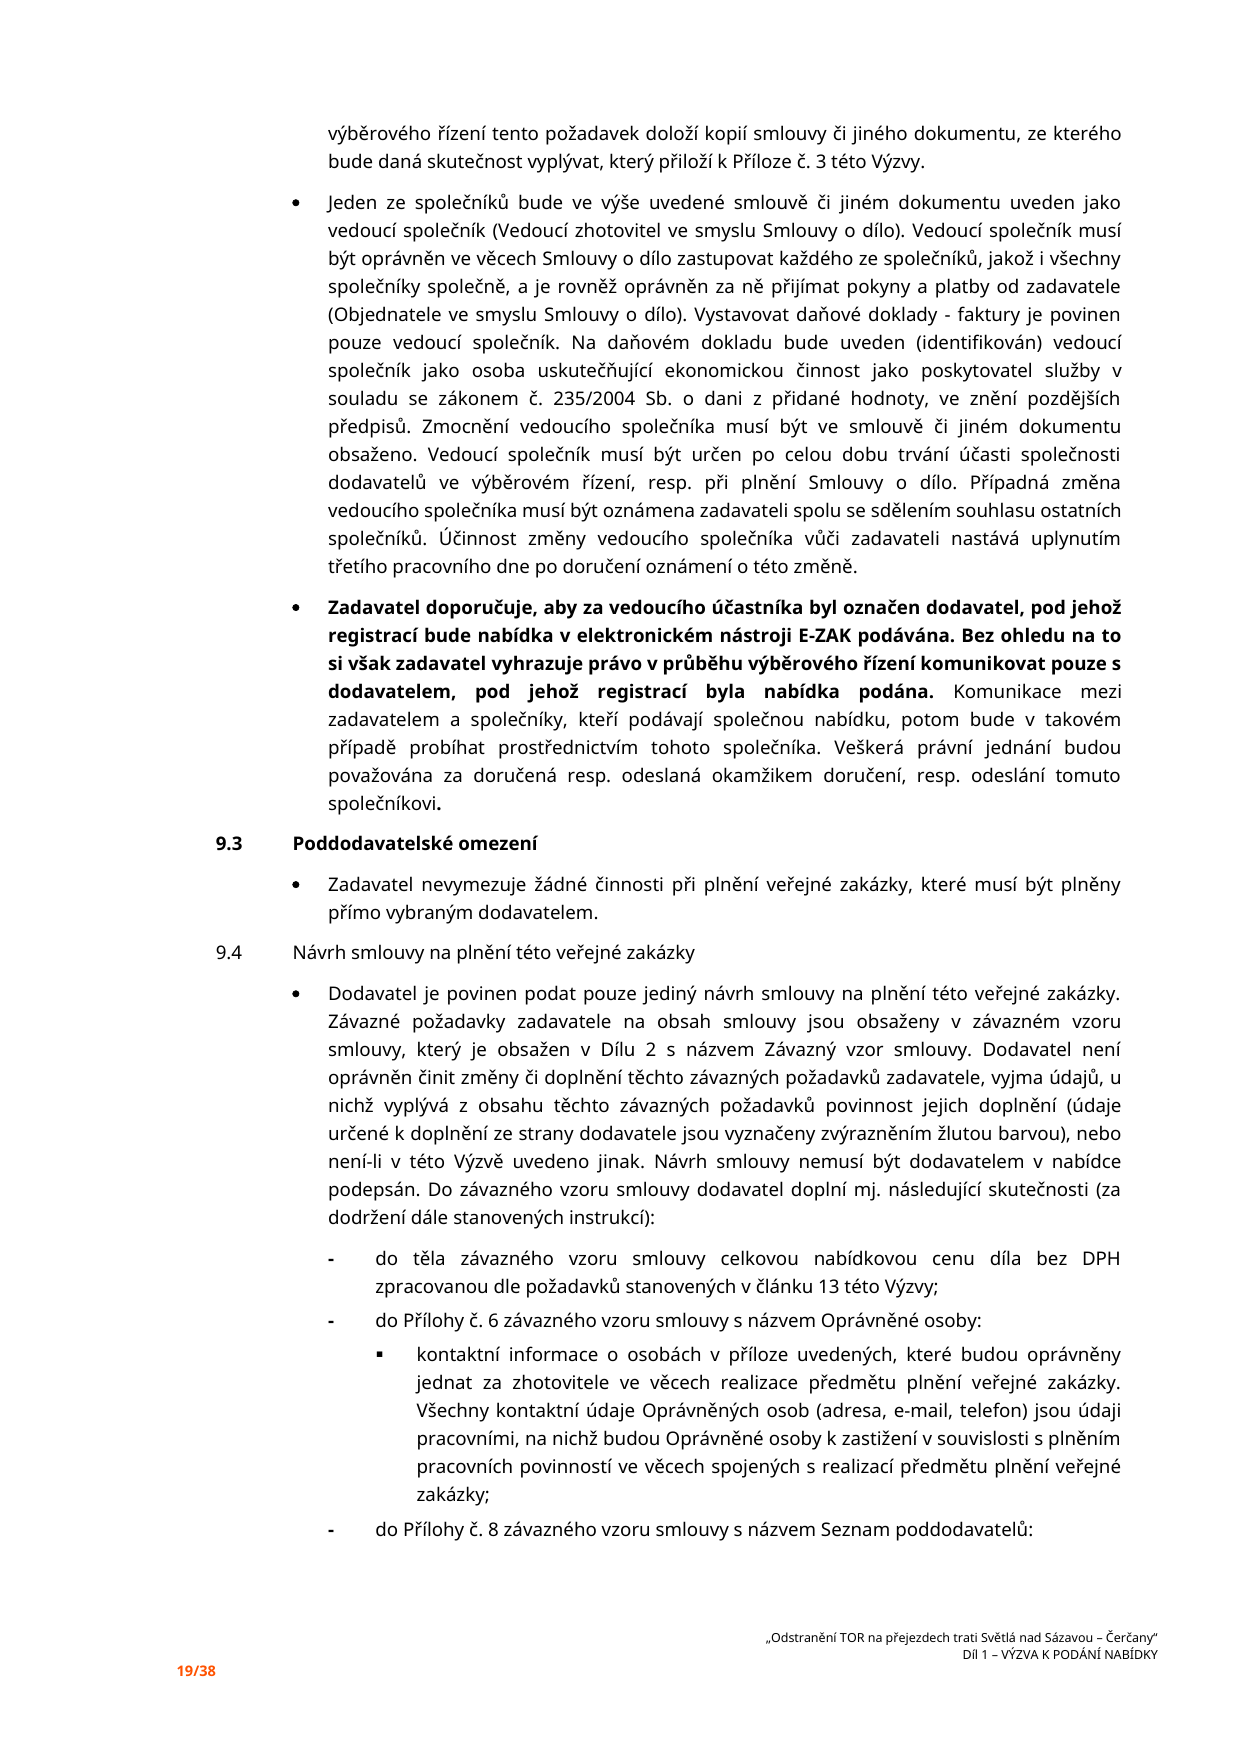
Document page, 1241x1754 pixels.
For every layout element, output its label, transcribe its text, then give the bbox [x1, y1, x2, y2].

text Návrh smlouvy na plnění této veřejné zakázky [216, 940, 1122, 965]
text do Přílohy č. 8 závazného vzoru smlouvy s názvem Seznam poddodavatelů: [328, 1516, 1122, 1541]
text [292, 121, 1122, 174]
text Poddodavatelské omezení [216, 831, 1122, 856]
text Zadavatel nevymezuje žádné činnosti při plnění veřejné zakázky, které musí být plněny přímo vybraným dodavatelem. [292, 871, 1122, 925]
text kontaktní informace o osobách v příloze uvedených, které budou oprávněny jednat za zhotovitele ve věcech realizace předmětu plnění veřejné zakázky. Všechny kontaktní údaje Oprávněných osob (adresa, e-mail, telefon) jsou údaji pracovními, na nichž budou Oprávněné osoby k zastižení v souvislosti s plněním pracovních povinností ve věcech spojených s realizací předmětu plnění veřejné zakázky; [375, 1341, 1122, 1507]
text Jeden ze společníků bude ve výše uvedené smlouvě či jiném dokumentu uveden jako vedoucí společník (Vedoucí zhotovitel ve smyslu Smlouvy o dílo). Vedoucí společník musí být oprávněn ve věcech Smlouvy o dílo zastupovat každého ze společníků, jakož i všechny společníky společně, a je rovněž oprávněn za ně přijímat pokyny a platby od zadavatele (Objednatele ve smyslu Smlouvy o dílo). Vystavovat daňové doklady - faktury je povinen pouze vedoucí společník. Na daňovém dokladu bude uveden (identifikován) vedoucí společník jako osoba uskutečňující ekonomickou činnost jako poskytovatel služby v souladu se zákonem č. 235/2004 Sb. o dani z přidané hodnoty, ve znění pozdějších předpisů. Zmocnění vedoucího společníka musí být ve smlouvě či jiném dokumentu obsaženo. Vedoucí společník musí být určen po celou dobu trvání účasti společnosti dodavatelů ve výběrovém řízení, resp. při plnění Smlouvy o dílo. Případná změna vedoucího společníka musí být oznámena zadavateli spolu se sdělením souhlasu ostatních společníků. Účinnost změny vedoucího společníka vůči zadavateli nastává uplynutím třetího pracovního dne po doručení oznámení o této změně. [292, 189, 1122, 579]
text do těla závazného vzoru smlouvy celkovou nabídkovou cenu díla bez DPH zpracovanou dle požadavků stanovených v článku 13 této Výzvy; [328, 1245, 1122, 1298]
text do Přílohy č. 6 závazného vzoru smlouvy s názvem Oprávněné osoby: [328, 1307, 1122, 1333]
text Zadavatel doporučuje, aby za vedoucího účastníka byl označen dodavatel, pod jehož registrací bude nabídka v elektronickém nástroji E-ZAK podávána. Bez ohledu na to si však zadavatel vyhrazuje právo v průběhu výběrového řízení komunikovat pouze s dodavatelem, pod jehož registrací byla nabídka podána. Komunikace mezi zadavatelem a společníky, kteří podávají společnou nabídku, potom bude v takovém případě probíhat prostřednictvím tohoto společníka. Veškerá právní jednání budou považována za doručená resp. odeslaná okamžikem doručení, resp. odeslání tomuto společníkovi. [292, 594, 1122, 816]
text Dodavatel je povinen podat pouze jediný návrh smlouvy na plnění této veřejné zakázky. Závazné požadavky zadavatele na obsah smlouvy jsou obsaženy v závazném vzoru smlouvy, který je obsažen v Dílu 2 s názvem Závazný vzor smlouvy. Dodavatel není oprávněn činit změny či doplnění těchto závazných požadavků zadavatele, vyjma údajů, u nichž vyplývá z obsahu těchto závazných požadavků povinnost jejich doplnění (údaje určené k doplnění ze strany dodavatele jsou vyznačeny zvýrazněním žlutou barvou), nebo není-li v této Výzvě uvedeno jinak. Návrh smlouvy nemusí být dodavatelem v nabídce podepsán. Do závazného vzoru smlouvy dodavatel doplní mj. následující skutečnosti (za dodržení dále stanovených instrukcí): [292, 980, 1122, 1230]
